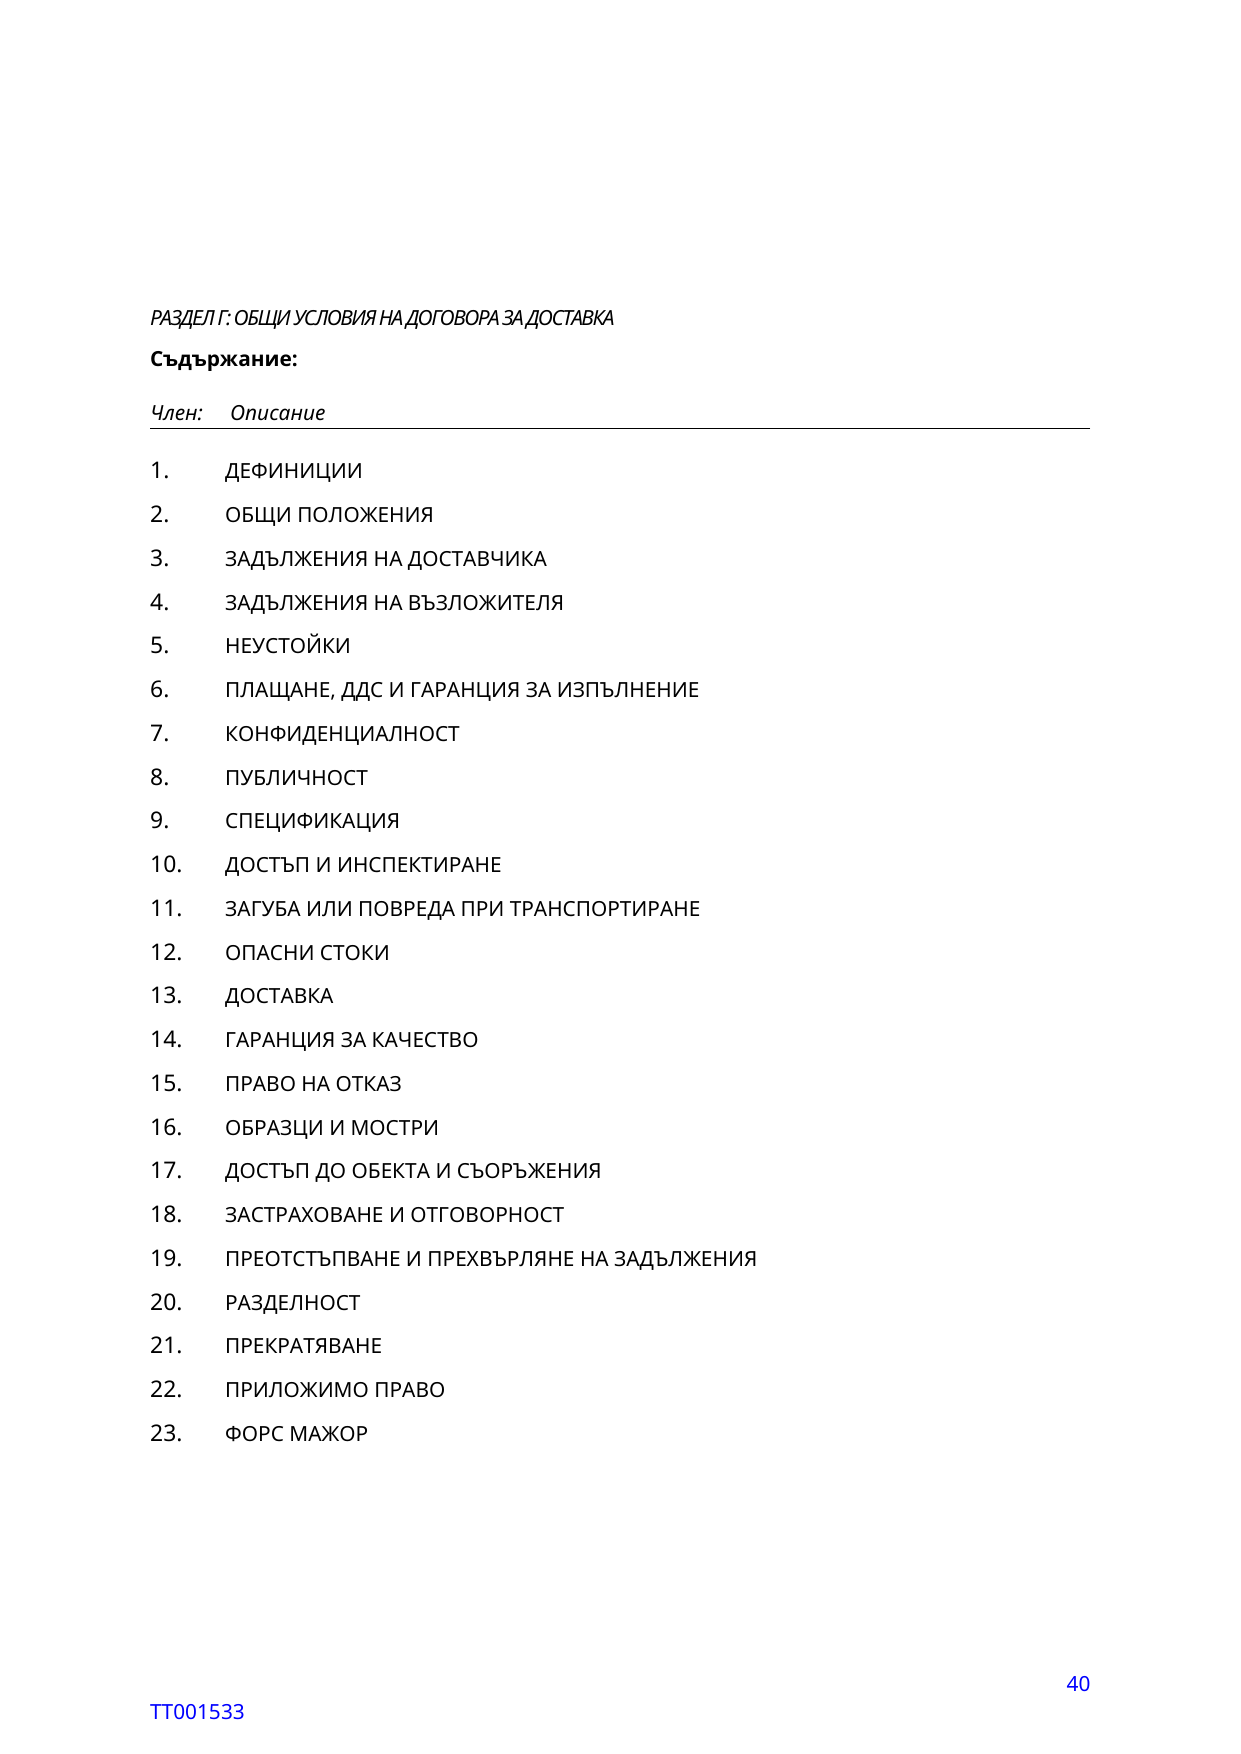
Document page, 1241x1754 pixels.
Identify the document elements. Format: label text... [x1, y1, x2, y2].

list ГАРАНЦИЯ ЗА КАЧЕСТВО [150, 1023, 1090, 1054]
list ПУБЛИЧНОСТ [150, 761, 1090, 792]
list КОНФИДЕНЦИАЛНОСТ [150, 717, 1090, 748]
list ПРИЛОЖИМО ПРАВО [150, 1373, 1090, 1404]
list СПЕЦИФИКАЦИЯ [150, 804, 1090, 836]
text РАЗДЕЛ Г: ОБЩИ УСЛОВИЯ НА ДОГОВОРА ЗА ДОСТАВКА [150, 303, 1090, 332]
list ПРЕКРАТЯВАНЕ [150, 1329, 1090, 1361]
list ПЛАЩАНЕ, ДДС И ГАРАНЦИЯ ЗА ИЗПЪЛНЕНИЕ [150, 673, 1090, 704]
text Съдържание: [150, 344, 1090, 373]
list НЕУСТОЙКИ [150, 629, 1090, 661]
text Член: Описание [150, 398, 1090, 428]
list ЗАСТРАХОВАНЕ И ОТГОВОРНОСТ [150, 1198, 1090, 1229]
list РАЗДЕЛНОСТ [150, 1286, 1090, 1317]
list ЗАДЪЛЖЕНИЯ НА ВЪЗЛОЖИТЕЛЯ [150, 586, 1090, 617]
list ФОРС МАЖОР [150, 1417, 1090, 1448]
list ДОСТЪП ДО ОБЕКТА И СЪОРЪЖЕНИЯ [150, 1154, 1090, 1186]
list ЗАГУБА ИЛИ ПОВРЕДА ПРИ ТРАНСПОРТИРАНЕ [150, 892, 1090, 923]
list ДОСТАВКА [150, 979, 1090, 1011]
list ОПАСНИ СТОКИ [150, 936, 1090, 967]
list ОБРАЗЦИ И МОСТРИ [150, 1111, 1090, 1142]
list ЗАДЪЛЖЕНИЯ НА ДОСТАВЧИКА [150, 542, 1090, 573]
list ДОСТЪП И ИНСПЕКТИРАНЕ [150, 848, 1090, 879]
list ДЕФИНИЦИИ [150, 454, 1090, 486]
list ОБЩИ ПОЛОЖЕНИЯ [150, 498, 1090, 529]
list ПРАВО НА ОТКАЗ [150, 1067, 1090, 1098]
list ПРЕОТСТЪПВАНЕ И ПРЕХВЪРЛЯНЕ НА ЗАДЪЛЖЕНИЯ [150, 1242, 1090, 1273]
